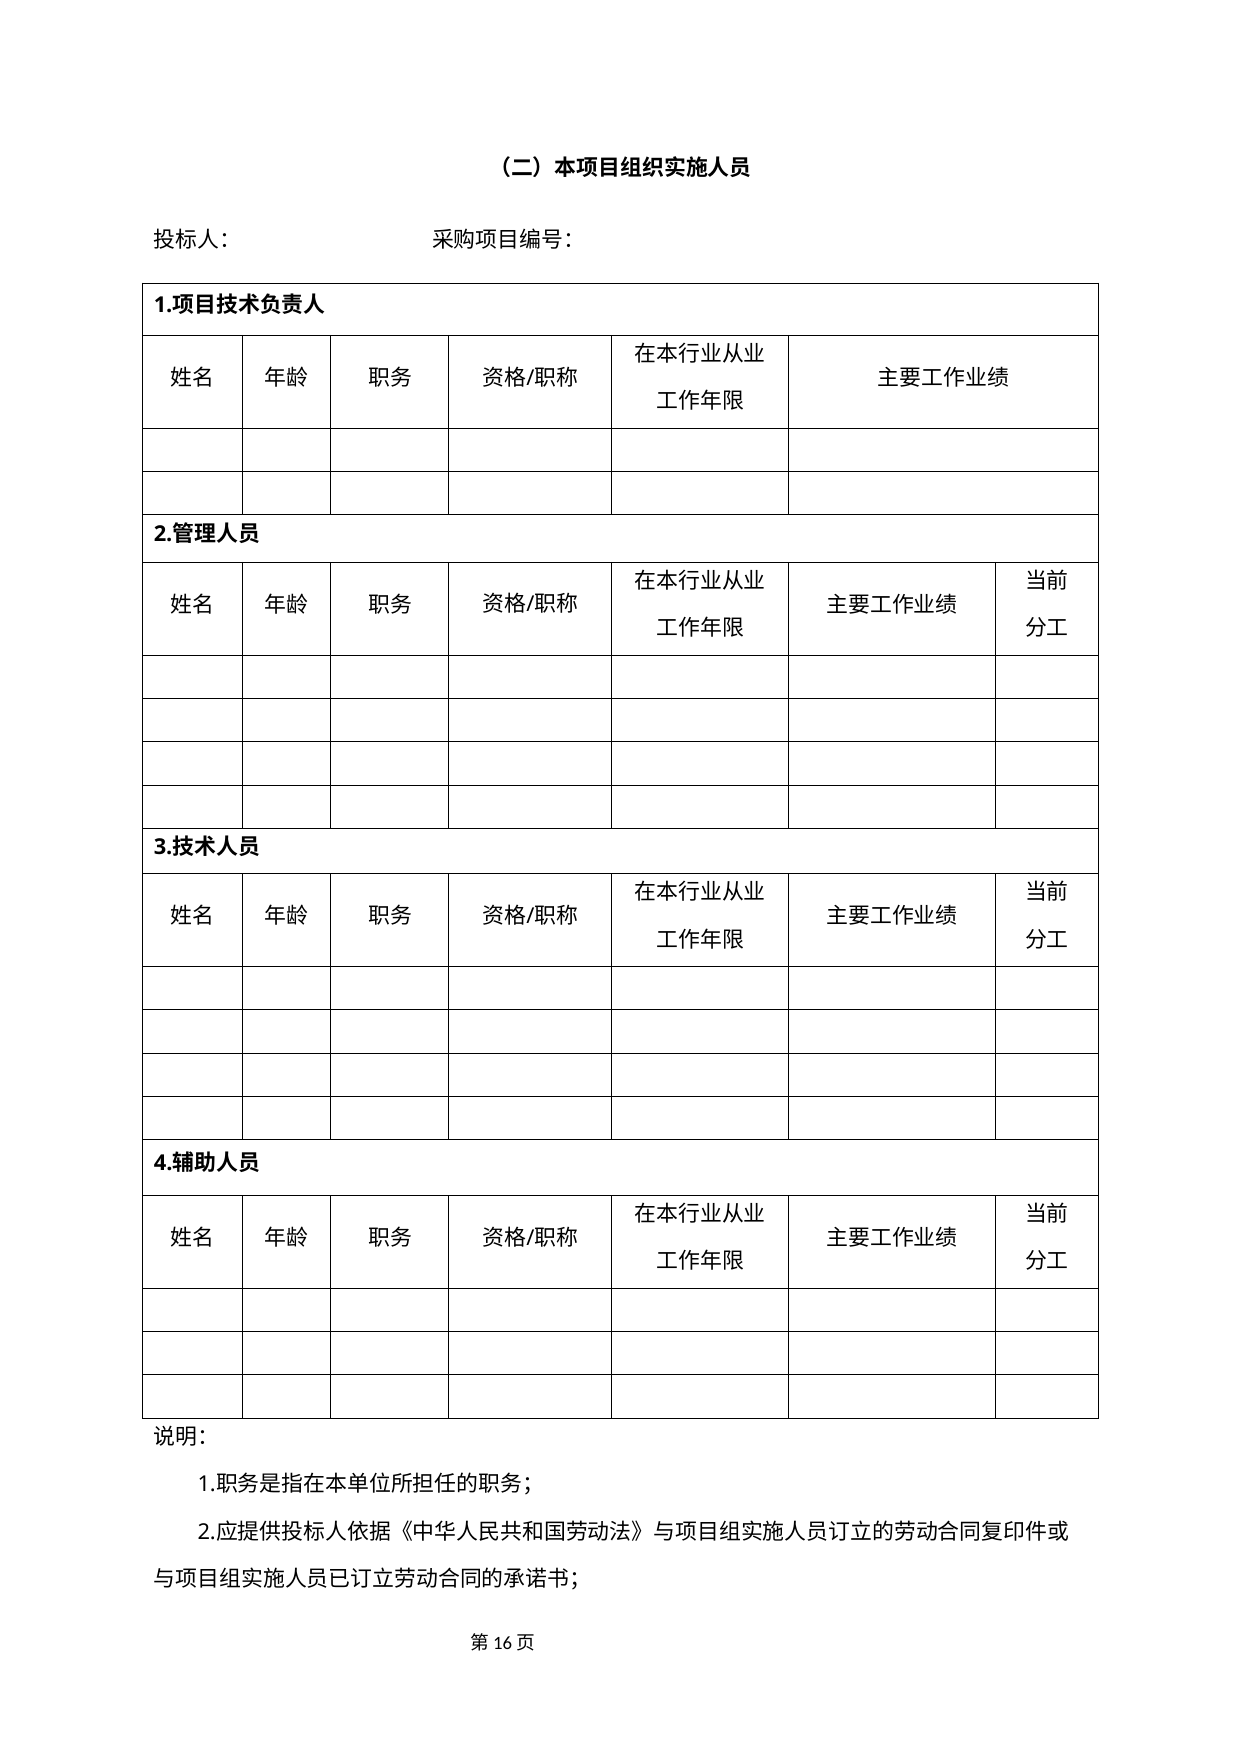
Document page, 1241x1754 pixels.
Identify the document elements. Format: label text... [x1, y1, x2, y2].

table_cell 资格/职称 [449, 336, 611, 427]
table_cell [996, 656, 1098, 698]
table_cell [449, 1054, 611, 1096]
table_cell [996, 1332, 1098, 1374]
table_cell 职务 [331, 1196, 448, 1288]
table_cell [243, 699, 330, 741]
table_cell 资格/职称 [449, 1196, 611, 1288]
table_cell [996, 1375, 1098, 1418]
table_cell 职务 [331, 563, 448, 654]
table_cell [449, 1375, 611, 1418]
table_cell 姓名 [143, 336, 242, 427]
table_cell [243, 742, 330, 784]
table_cell [789, 786, 995, 828]
table_cell [331, 1289, 448, 1331]
table_cell [789, 656, 995, 698]
table_cell [449, 429, 611, 471]
table_cell [789, 472, 1098, 514]
table_cell [243, 967, 330, 1009]
table_cell 3.技术人员 [143, 829, 1098, 873]
table_cell 姓名 [143, 563, 242, 654]
table_cell [331, 1097, 448, 1139]
table_cell [612, 1010, 788, 1052]
table_cell [243, 1289, 330, 1331]
table_cell [612, 786, 788, 828]
text （二）本项目组织实施人员 [153, 150, 1087, 182]
table_cell [612, 699, 788, 741]
table_cell [996, 1289, 1098, 1331]
table_cell [143, 967, 242, 1009]
table_cell 资格/职称 [449, 563, 611, 654]
table_cell 主要工作业绩 [789, 336, 1098, 427]
table_cell [143, 1097, 242, 1139]
list 1.职务是指在本单位所担任的职务； [153, 1466, 1087, 1498]
table_cell 年龄 [243, 336, 330, 427]
table_cell [143, 656, 242, 698]
table_cell [449, 742, 611, 784]
table_cell 在本行业从业 工作年限 [612, 1196, 788, 1288]
table_cell [243, 1375, 330, 1418]
table_cell [243, 1097, 330, 1139]
table_cell 姓名 [143, 874, 242, 966]
table_cell [612, 472, 788, 514]
table_cell [243, 429, 330, 471]
table_cell [143, 429, 242, 471]
table_cell [331, 429, 448, 471]
table_cell [449, 699, 611, 741]
table_cell [449, 1010, 611, 1052]
table_cell 当前 分工 [996, 1196, 1098, 1288]
table_cell [243, 1332, 330, 1374]
table_cell [789, 1097, 995, 1139]
table_cell [789, 1289, 995, 1331]
table_cell [996, 786, 1098, 828]
table_cell [331, 1332, 448, 1374]
table_cell 年龄 [243, 874, 330, 966]
table_cell 年龄 [243, 563, 330, 654]
table_cell 在本行业从业 工作年限 [612, 874, 788, 966]
table_cell [996, 699, 1098, 741]
table_cell 在本行业从业 工作年限 [612, 336, 788, 427]
table_cell [331, 1375, 448, 1418]
table_cell [143, 1332, 242, 1374]
table_cell [612, 1097, 788, 1139]
table_cell [331, 967, 448, 1009]
table_cell 当前 分工 [996, 563, 1098, 654]
table_cell [331, 1054, 448, 1096]
table_cell [143, 1375, 242, 1418]
table_cell [331, 472, 448, 514]
table_cell [449, 656, 611, 698]
table_cell 姓名 [143, 1196, 242, 1288]
table_cell 在本行业从业 工作年限 [612, 563, 788, 654]
list 2.应提供投标人依据《中华人民共和国劳动法》与项目组实施人员订立的劳动合同复印件或与项目组实施人员已订立劳动合同的承诺书； [153, 1514, 1087, 1593]
table_cell [789, 742, 995, 784]
table_cell [996, 1054, 1098, 1096]
table_cell [789, 1332, 995, 1374]
table_cell [612, 656, 788, 698]
table_cell [612, 1054, 788, 1096]
table_cell 职务 [331, 874, 448, 966]
table_cell [243, 1054, 330, 1096]
table_cell [789, 1010, 995, 1052]
table_cell [143, 742, 242, 784]
table_cell [143, 1054, 242, 1096]
table_cell [243, 1010, 330, 1052]
table_cell [331, 1010, 448, 1052]
table_cell 主要工作业绩 [789, 563, 995, 654]
table_cell [243, 786, 330, 828]
table_cell [789, 429, 1098, 471]
table_cell [143, 1289, 242, 1331]
table_cell [331, 699, 448, 741]
table_cell [449, 967, 611, 1009]
text 投标人： 采购项目编号： [153, 222, 1087, 254]
table_cell [612, 742, 788, 784]
table_cell [996, 967, 1098, 1009]
table_cell 职务 [331, 336, 448, 427]
table_cell [449, 472, 611, 514]
table_cell 当前 分工 [996, 874, 1098, 966]
table_cell [449, 786, 611, 828]
table_cell 主要工作业绩 [789, 874, 995, 966]
table_cell [996, 1010, 1098, 1052]
table_cell 资格/职称 [449, 874, 611, 966]
text 说明： [153, 1419, 1087, 1450]
table_cell [449, 1289, 611, 1331]
table_cell [789, 1054, 995, 1096]
table_cell [143, 699, 242, 741]
table_cell [243, 656, 330, 698]
table_cell [996, 1097, 1098, 1139]
table_cell [143, 1010, 242, 1052]
table_cell 主要工作业绩 [789, 1196, 995, 1288]
table_cell [143, 472, 242, 514]
table_cell [612, 429, 788, 471]
table_cell [612, 1332, 788, 1374]
table_cell 4.辅助人员 [143, 1140, 1098, 1195]
table_cell [449, 1332, 611, 1374]
table_cell [449, 1097, 611, 1139]
table_cell [612, 967, 788, 1009]
table_cell [612, 1375, 788, 1418]
table_cell [996, 742, 1098, 784]
table_cell [612, 1289, 788, 1331]
table_cell 2.管理人员 [143, 515, 1098, 562]
table_cell [331, 786, 448, 828]
table_cell [789, 1375, 995, 1418]
table_cell [143, 786, 242, 828]
table_cell [331, 742, 448, 784]
table_cell [789, 967, 995, 1009]
table_cell [331, 656, 448, 698]
table_cell [789, 699, 995, 741]
table_header 1.项目技术负责人 [143, 284, 1098, 335]
table_cell 年龄 [243, 1196, 330, 1288]
table_cell [243, 472, 330, 514]
